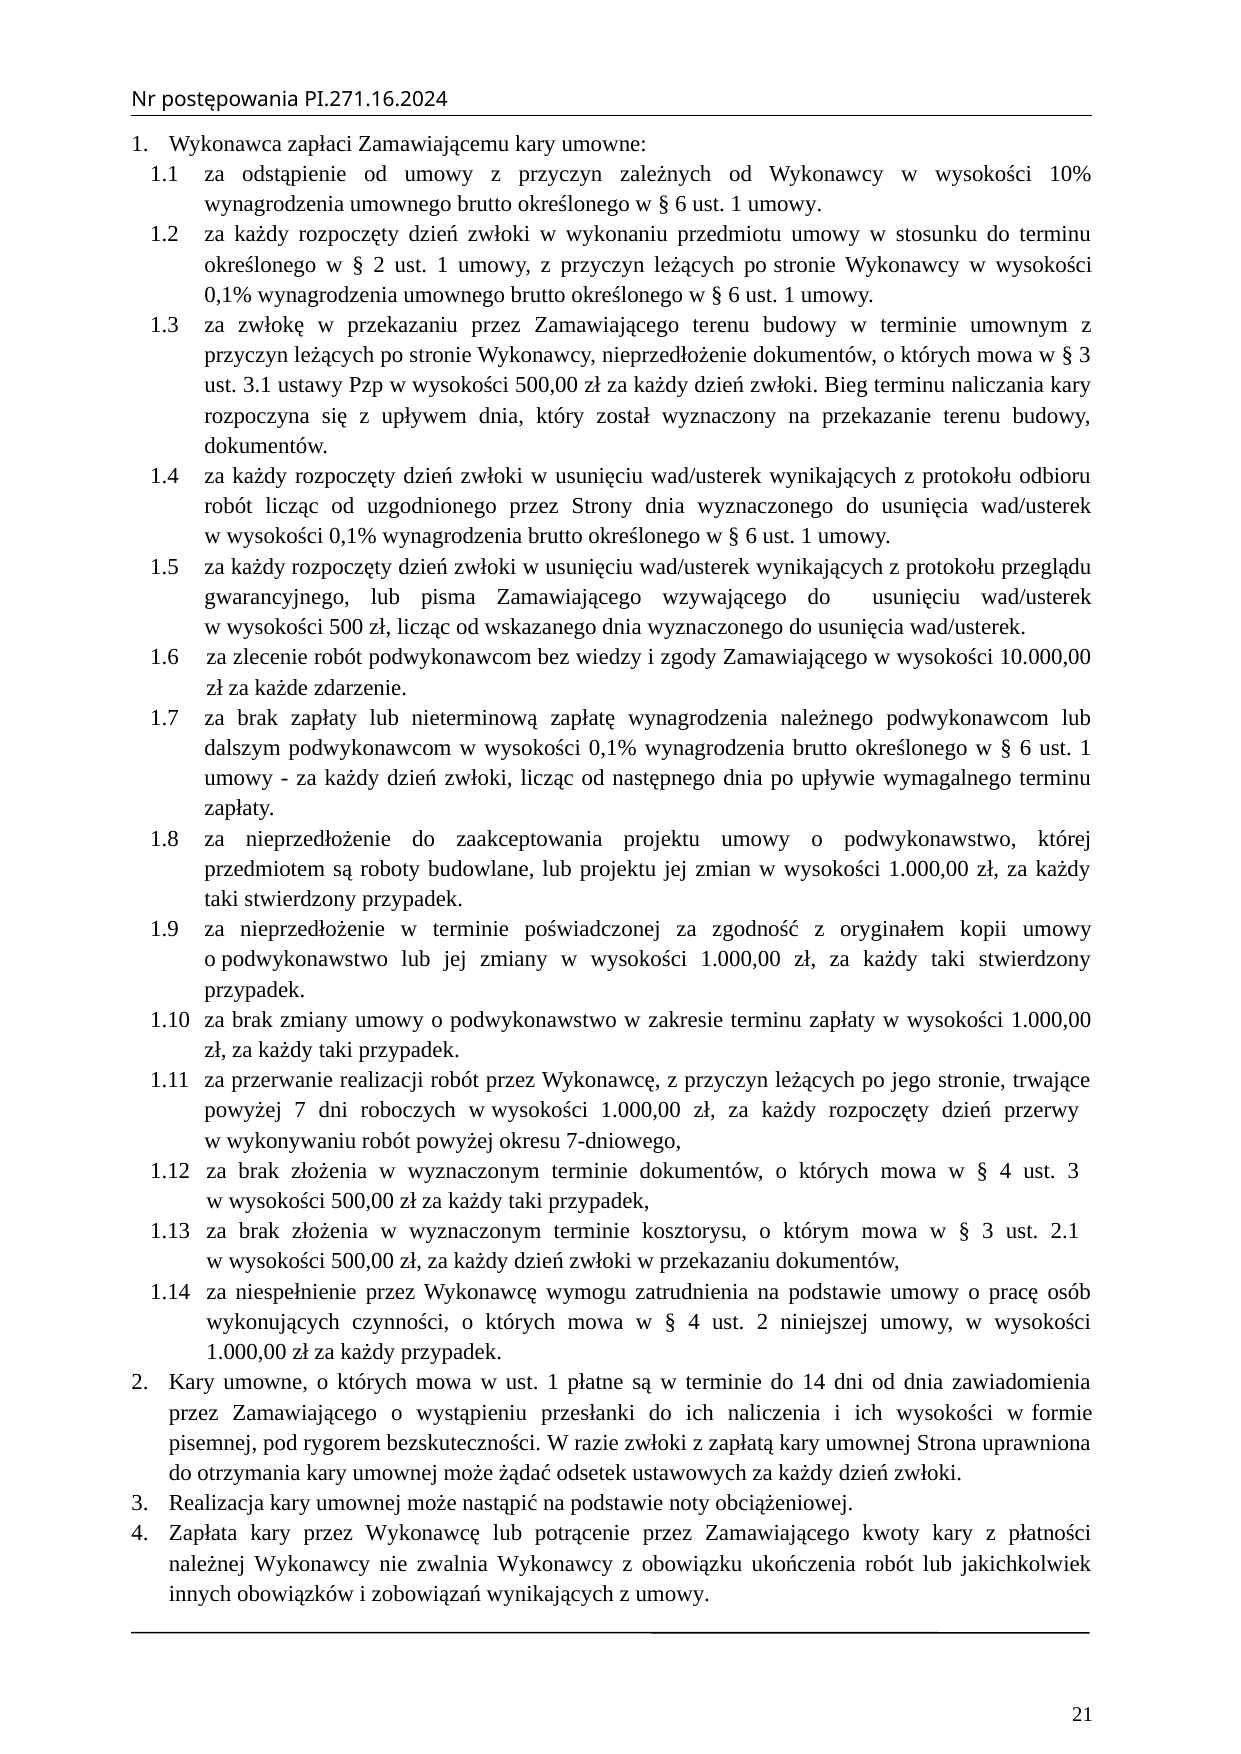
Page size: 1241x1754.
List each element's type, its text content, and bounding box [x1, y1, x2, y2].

list za przerwanie realizacji robót przez Wykonawcę, z przyczyn leżących po jego stronie, trwające powyżej 7 dni roboczych w wysokości 1.000,00 zł, za każdy rozpoczęty dzień przerwy w wykonywaniu robót powyżej okresu 7-dniowego, [150, 1066, 1092, 1153]
list za nieprzedłożenie do zaakceptowania projektu umowy o podwykonawstwo, której przedmiotem są roboty budowlane, lub projektu jej zmian w wysokości 1.000,00 zł, za każdy taki stwierdzony przypadek. [150, 825, 1092, 911]
list za każdy rozpoczęty dzień zwłoki w usunięciu wad/usterek wynikających z protokołu przeglądu gwarancyjnego, lub pisma Zamawiającego wzywającego do usunięciu wad/usterek w wysokości 500 zł, licząc od wskazanego dnia wyznaczonego do usunięcia wad/usterek. [150, 553, 1092, 639]
list za zlecenie robót podwykonawcom bez wiedzy i zgody Zamawiającego w wysokości 10.000,00 zł za każde zdarzenie. [150, 643, 1092, 700]
list za każdy rozpoczęty dzień zwłoki w usunięciu wad/usterek wynikających z protokołu odbioru robót licząc od uzgodnionego przez Strony dnia wyznaczonego do usunięcia wad/usterek w wysokości 0,1% wynagrodzenia brutto określonego w § 6 ust. 1 umowy. [150, 462, 1092, 549]
list za brak zmiany umowy o podwykonawstwo w zakresie terminu zapłaty w wysokości 1.000,00 zł, za każdy taki przypadek. [150, 1006, 1092, 1062]
list Zapłata kary przez Wykonawcę lub potrącenie przez Zamawiającego kwoty kary z płatności należnej Wykonawcy nie zwalnia Wykonawcy z obowiązku ukończenia robót lub jakichkolwiek innych obowiązków i zobowiązań wynikających z umowy. [131, 1519, 1092, 1606]
list za brak zapłaty lub nieterminową zapłatę wynagrodzenia należnego podwykonawcom lub dalszym podwykonawcom w wysokości 0,1% wynagrodzenia brutto określonego w § 6 ust. 1 umowy - za każdy dzień zwłoki, licząc od następnego dnia po upływie wymagalnego terminu zapłaty. [150, 704, 1092, 821]
list za odstąpienie od umowy z przyczyn zależnych od Wykonawcy w wysokości 10% wynagrodzenia umownego brutto określonego w § 6 ust. 1 umowy. [150, 160, 1092, 217]
list za nieprzedłożenie w terminie poświadczonej za zgodność z oryginałem kopii umowy o podwykonawstwo lub jej zmiany w wysokości 1.000,00 zł, za każdy taki stwierdzony przypadek. [150, 915, 1092, 1002]
list za zwłokę w przekazaniu przez Zamawiającego terenu budowy w terminie umownym z przyczyn leżących po stronie Wykonawcy, nieprzedłożenie dokumentów, o których mowa w § 3 ust. 3.1 ustawy Pzp w wysokości 500,00 zł za każdy dzień zwłoki. Bieg terminu naliczania kary rozpoczyna się z upływem dnia, który został wyznaczony na przekazanie terenu budowy, dokumentów. [150, 311, 1092, 458]
list za niespełnienie przez Wykonawcę wymogu zatrudnienia na podstawie umowy o pracę osób wykonujących czynności, o których mowa w § 4 ust. 2 niniejszej umowy, w wysokości 1.000,00 zł za każdy przypadek. [150, 1278, 1092, 1364]
list Realizacja kary umownej może nastąpić na podstawie noty obciążeniowej. [131, 1489, 1092, 1516]
list Wykonawca zapłaci Zamawiającemu kary umowne: [131, 130, 1092, 156]
list za każdy rozpoczęty dzień zwłoki w wykonaniu przedmiotu umowy w stosunku do terminu określonego w § 2 ust. 1 umowy, z przyczyn leżących po stronie Wykonawcy w wysokości 0,1% wynagrodzenia umownego brutto określonego w § 6 ust. 1 umowy. [150, 221, 1092, 307]
list Kary umowne, o których mowa w ust. 1 płatne są w terminie do 14 dni od dnia zawiadomienia przez Zamawiającego o wystąpieniu przesłanki do ich naliczenia i ich wysokości w formie pisemnej, pod rygorem bezskuteczności. W razie zwłoki z zapłatą kary umownej Strona uprawniona do otrzymania kary umownej może żądać odsetek ustawowych za każdy dzień zwłoki. [131, 1368, 1092, 1485]
list za brak złożenia w wyznaczonym terminie kosztorysu, o którym mowa w § 3 ust. 2.1 w wysokości 500,00 zł, za każdy dzień zwłoki w przekazaniu dokumentów, [150, 1217, 1092, 1274]
list za brak złożenia w wyznaczonym terminie dokumentów, o których mowa w § 4 ust. 3 w wysokości 500,00 zł za każdy taki przypadek, [150, 1157, 1092, 1213]
